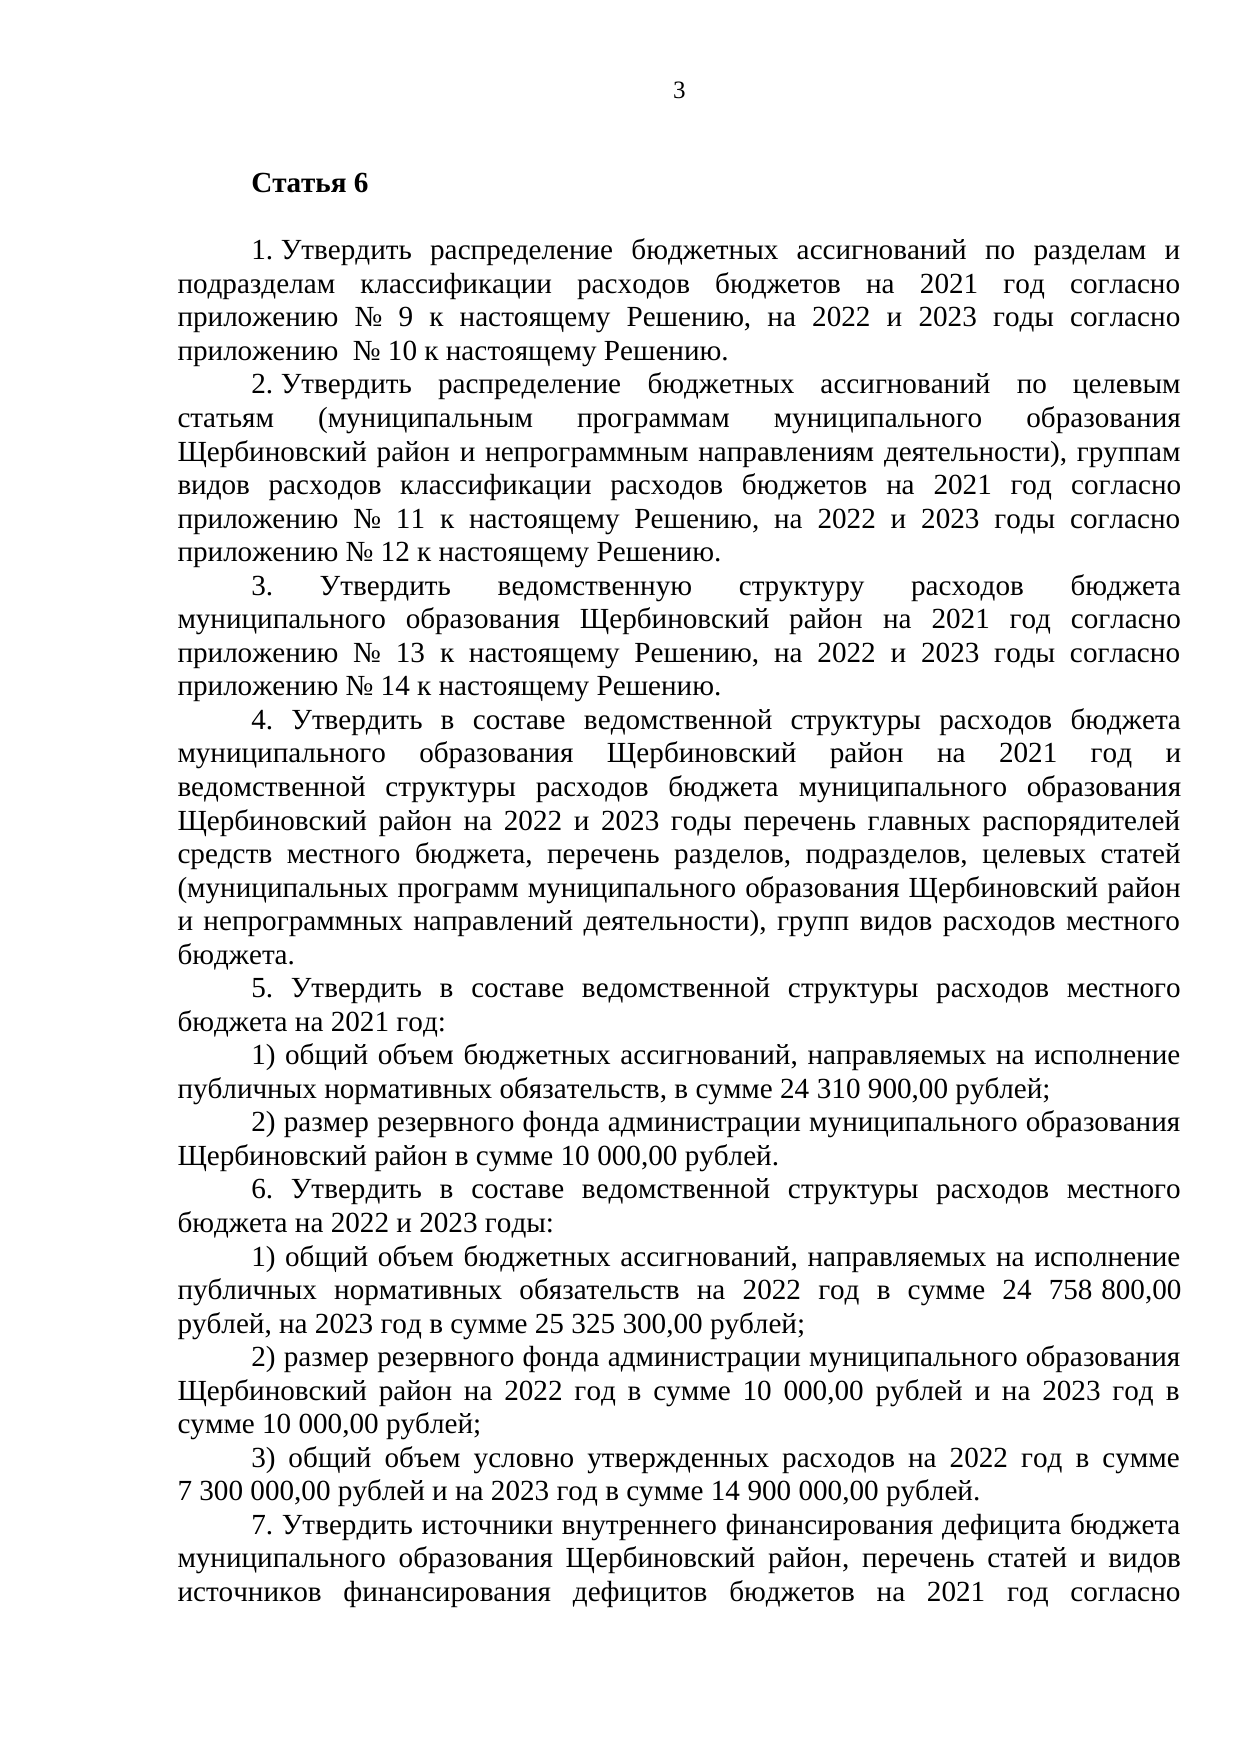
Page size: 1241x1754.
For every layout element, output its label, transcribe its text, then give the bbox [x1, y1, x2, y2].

text 1) общий объем бюджетных ассигнований, направляемых на исполнение публичных нормативных обязательств на 2022 год в сумме 24 758 800,00 рублей, на 2023 год в сумме 25 325 300,00 рублей; [177, 1239, 1181, 1339]
text Статья 6 [177, 165, 1181, 199]
list Утвердить распределение бюджетных ассигнований по целевым статьям (муниципальным программам муниципального образования Щербиновский район и непрограммным направлениям деятельности), группам видов расходов классификации расходов бюджетов на 2021 год согласно приложению № 11 к настоящему Решению, на 2022 и 2023 годы согласно приложению № 12 к настоящему Решению. [177, 367, 1181, 568]
text 4. Утвердить в составе ведомственной структуры расходов бюджета муниципального образования Щербиновский район на 2021 год и ведомственной структуры расходов бюджета муниципального образования Щербиновский район на 2022 и 2023 годы перечень главных распорядителей средств местного бюджета, перечень разделов, подразделов, целевых статей (муниципальных программ муниципального образования Щербиновский район и непрограммных направлений деятельности), групп видов расходов местного бюджета. [177, 702, 1181, 970]
text 5. Утвердить в составе ведомственной структуры расходов местного бюджета на 2021 год: [177, 970, 1181, 1037]
text 3) общий объем условно утвержденных расходов на 2022 год в сумме 7 300 000,00 рублей и на 2023 год в сумме 14 900 000,00 рублей. [177, 1440, 1181, 1507]
text 1) общий объем бюджетных ассигнований, направляемых на исполнение публичных нормативных обязательств, в сумме 24 310 900,00 рублей; [177, 1037, 1181, 1104]
text 6. Утвердить в составе ведомственной структуры расходов местного бюджета на 2022 и 2023 годы: [177, 1172, 1181, 1239]
text 2) размер резервного фонда администрации муниципального образования Щербиновский район в сумме 10 000,00 рублей. [177, 1104, 1181, 1172]
text 2) размер резервного фонда администрации муниципального образования Щербиновский район на 2022 год в сумме 10 000,00 рублей и на 2023 год в сумме 10 000,00 рублей; [177, 1339, 1181, 1440]
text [177, 1507, 1181, 1608]
list Утвердить распределение бюджетных ассигнований по разделам и подразделам классификации расходов бюджетов на 2021 год согласно приложению № 9 к настоящему Решению, на 2022 и 2023 годы согласно приложению № 10 к настоящему Решению. [177, 232, 1181, 367]
text 3. Утвердить ведомственную структуру расходов бюджета муниципального образования Щербиновский район на 2021 год согласно приложению № 13 к настоящему Решению, на 2022 и 2023 годы согласно приложению № 14 к настоящему Решению. [177, 568, 1181, 702]
